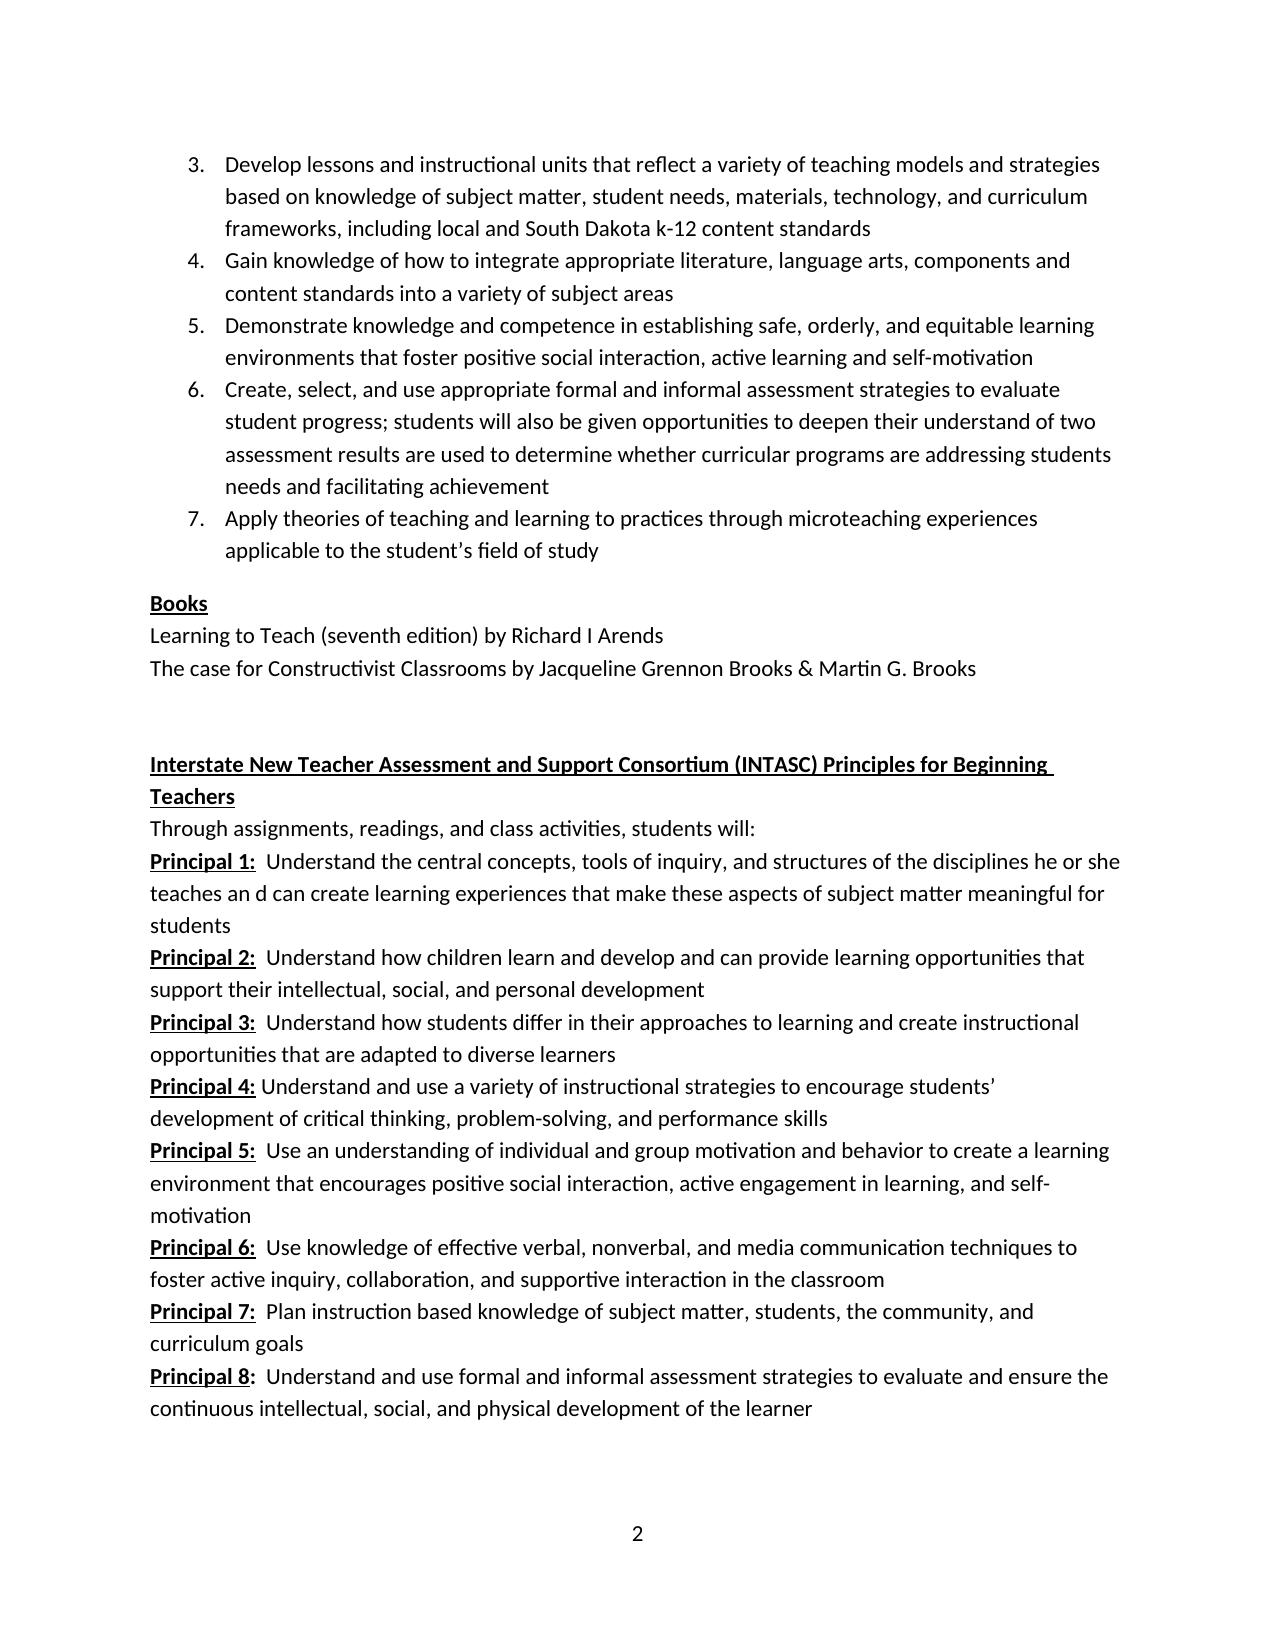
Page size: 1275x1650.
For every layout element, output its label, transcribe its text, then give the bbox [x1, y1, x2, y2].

text Principal 3: Understand how students differ in their approaches to learning and create instructional opportunities that are adapted to diverse learners [150, 1008, 1125, 1068]
list Develop lessons and instructional units that reflect a variety of teaching models and strategies based on knowledge of subject matter, student needs, materials, technology, and curriculum frameworks, including local and South Dakota k-12 content standards [187, 150, 1125, 242]
text The case for Constructivist Classrooms by Jacqueline Grennon Brooks & Martin G. Brooks [150, 654, 1125, 682]
text Learning to Teach (seventh edition) by Richard I Arends [150, 621, 1125, 649]
text Principal 6: Use knowledge of effective verbal, nonverbal, and media communication techniques to foster active inquiry, collaboration, and supportive interaction in the classroom [150, 1233, 1125, 1293]
text Through assignments, readings, and class activities, students will: [150, 814, 1125, 843]
list Gain knowledge of how to integrate appropriate literature, language arts, components and content standards into a variety of subject areas [187, 247, 1125, 307]
text Interstate New Teacher Assessment and Support Consortium (INTASC) Principles for Beginning Teachers [150, 750, 1125, 810]
list Create, select, and use appropriate formal and informal assessment strategies to evaluate student progress; students will also be given opportunities to deepen their understand of two assessment results are used to determine whether curricular programs are addressing students needs and facilitating achievement [187, 375, 1125, 500]
list Demonstrate knowledge and competence in establishing safe, orderly, and equitable learning environments that foster positive social interaction, active learning and self-motivation [187, 311, 1125, 371]
text Principal 2: Understand how children learn and develop and can provide learning opportunities that support their intellectual, social, and personal development [150, 943, 1125, 1003]
list Apply theories of teaching and learning to practices through microteaching experiences applicable to the student’s field of study [187, 504, 1125, 564]
text Principal 7: Plan instruction based knowledge of subject matter, students, the community, and curriculum goals [150, 1297, 1125, 1358]
text Books [150, 589, 1125, 617]
text Principal 1: Understand the central concepts, tools of inquiry, and structures of the disciplines he or she teaches an d can create learning experiences that make these aspects of subject matter meaningful for students [150, 847, 1125, 939]
text Principal 5: Use an understanding of individual and group motivation and behavior to create a learning environment that encourages positive social interaction, active engagement in learning, and self-motivation [150, 1136, 1125, 1229]
text Principal 4: Understand and use a variety of instructional strategies to encourage students’ development of critical thinking, problem-solving, and performance skills [150, 1072, 1125, 1132]
text Principal 8: Understand and use formal and informal assessment strategies to evaluate and ensure the continuous intellectual, social, and physical development of the learner [150, 1362, 1125, 1422]
